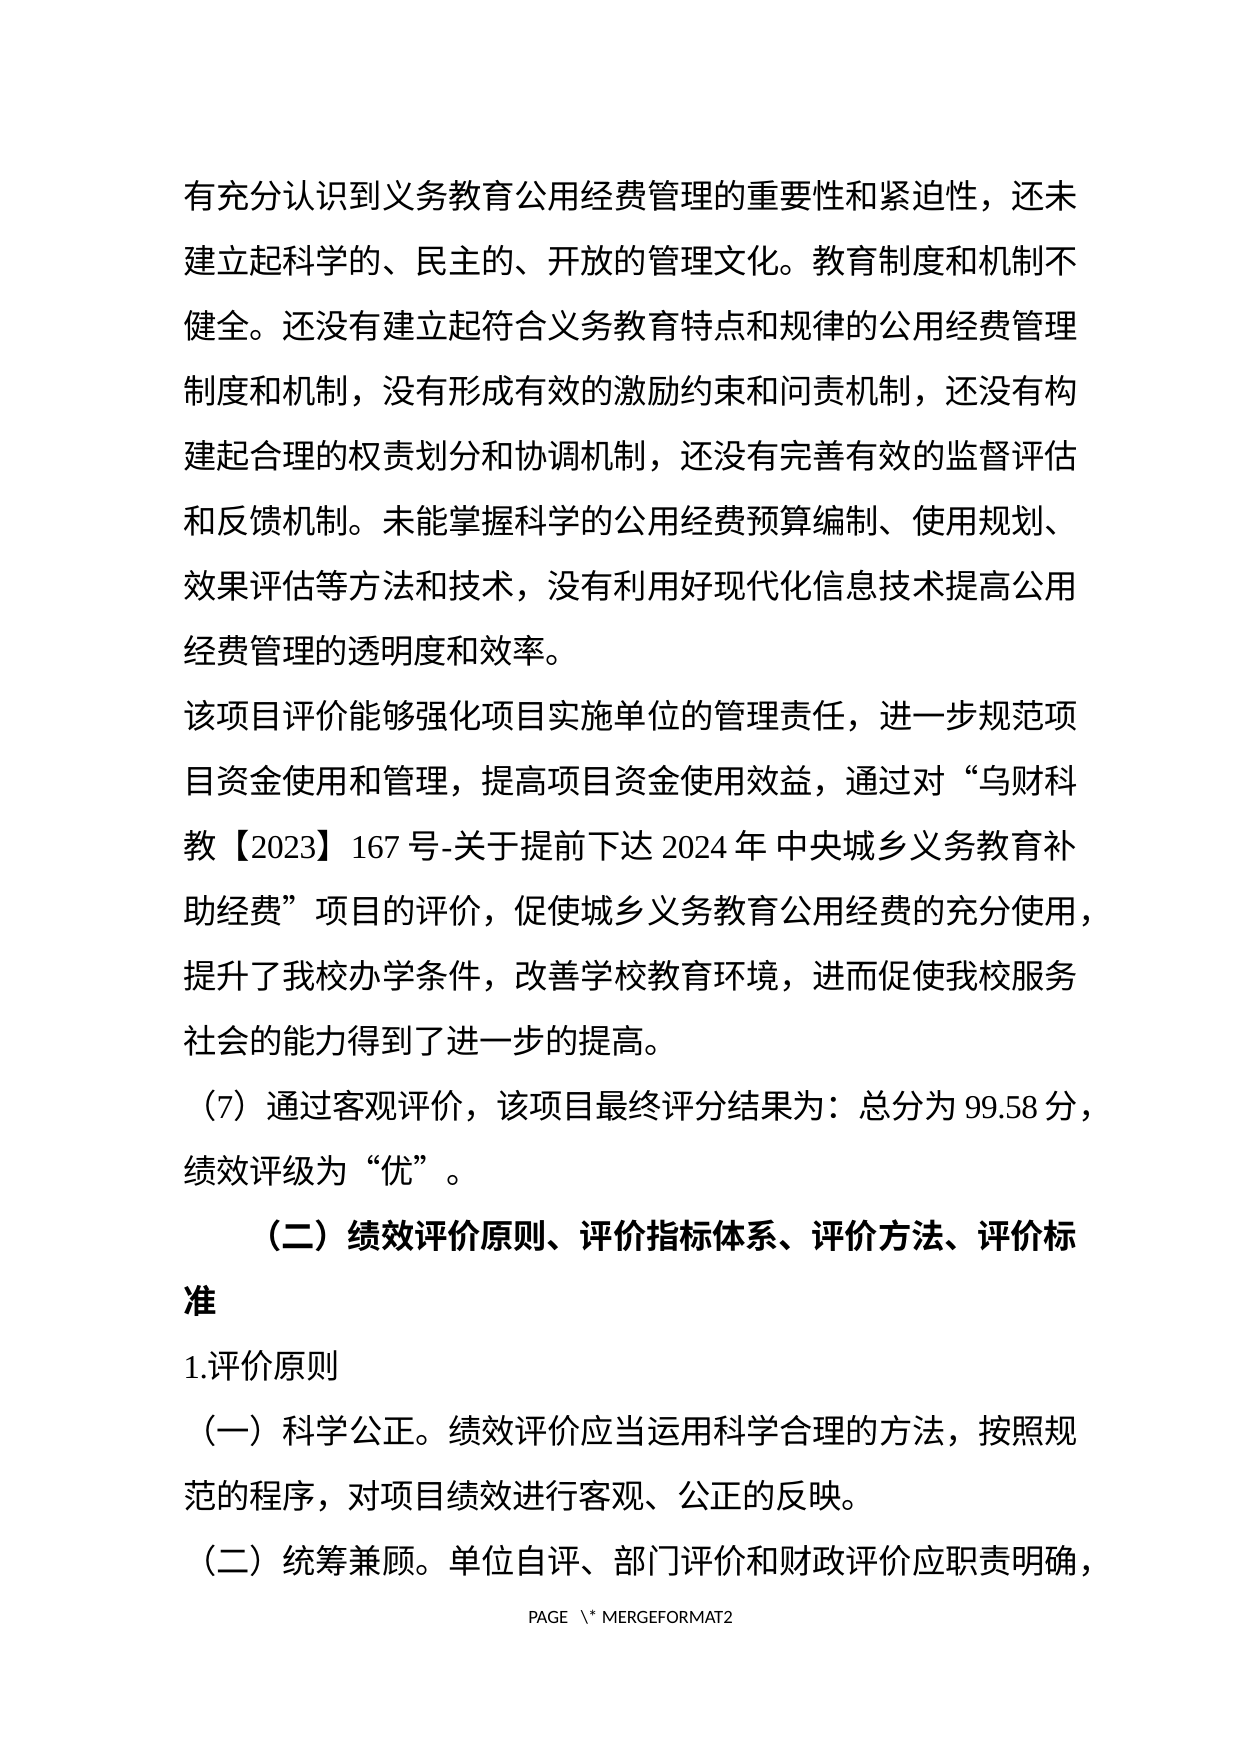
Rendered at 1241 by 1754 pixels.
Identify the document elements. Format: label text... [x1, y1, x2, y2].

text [183, 162, 1078, 1202]
text （二）绩效评价原则、评价指标体系、评价方法、评价标准 [183, 1202, 1078, 1332]
